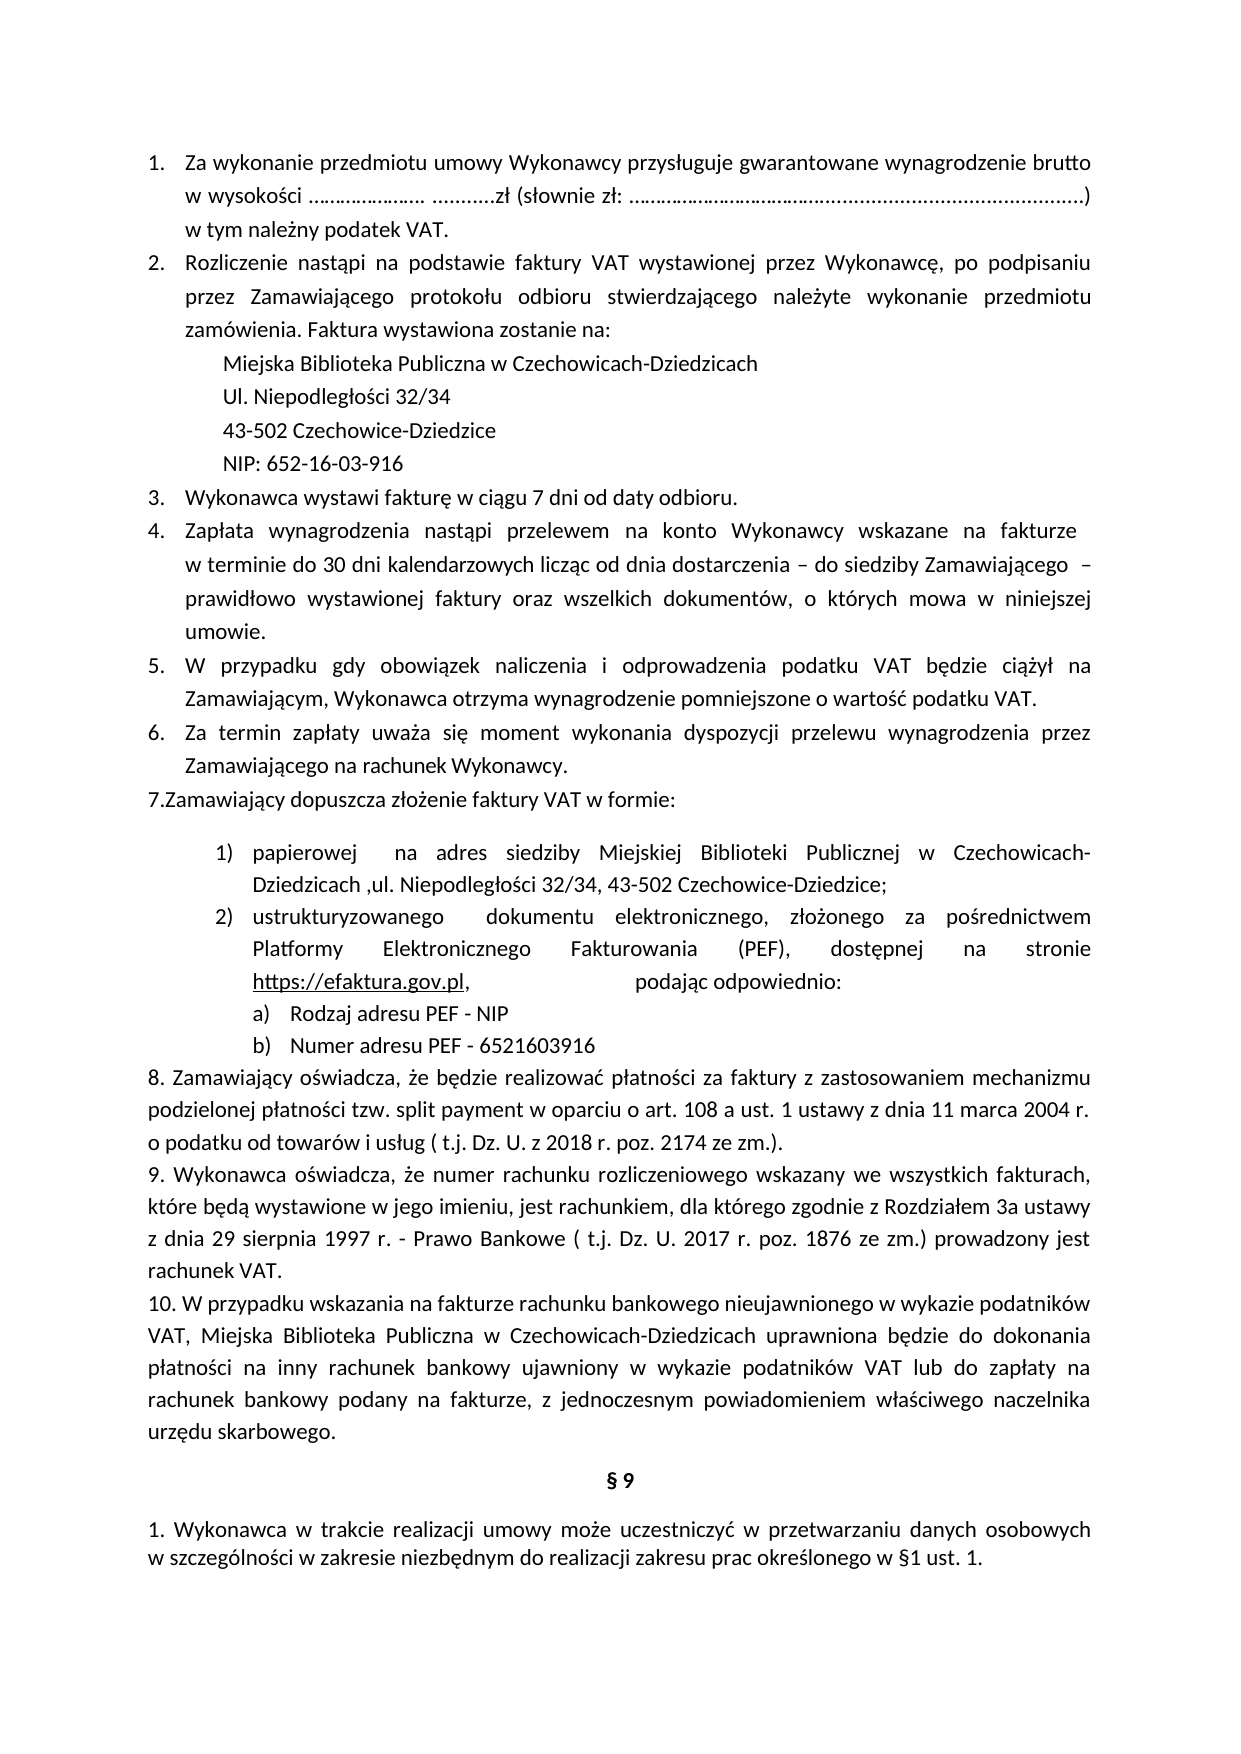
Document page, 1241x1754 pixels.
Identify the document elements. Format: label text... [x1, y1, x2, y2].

list 8. Zamawiający oświadcza, że będzie realizować płatności za faktury z zastosowaniem mechanizmu podzielonej płatności tzw. split payment w oparciu o art. 108 a ust. 1 ustawy z dnia 11 marca 2004 r. o podatku od towarów i usług ( t.j. Dz. U. z 2018 r. poz. 2174 ze zm.). [148, 1063, 1092, 1156]
text 1. Wykonawca w trakcie realizacji umowy może uczestniczyć w przetwarzaniu danych osobowych w szczególności w zakresie niezbędnym do realizacji zakresu prac określonego w §1 ust. 1. [148, 1515, 1092, 1571]
text Ul. Niepodległości 32/34 [223, 382, 1092, 411]
list Za wykonanie przedmiotu umowy Wykonawcy przysługuje gwarantowane wynagrodzenie brutto w wysokości …………………. ...........zł (słownie zł: ………………………………..............................................) w tym należny podatek VAT. [148, 148, 1092, 243]
list Numer adresu PEF - 6521603916 [252, 1031, 1092, 1059]
text Miejska Biblioteka Publiczna w Czechowicach-Dziedzicach [223, 349, 1092, 377]
list Zapłata wynagrodzenia nastąpi przelewem na konto Wykonawcy wskazane na fakturze w terminie do 30 dni kalendarzowych licząc od dnia dostarczenia – do siedziby Zamawiającego – prawidłowo wystawionej faktury oraz wszelkich dokumentów, o których mowa w niniejszej umowie. [148, 517, 1092, 645]
list Rozliczenie nastąpi na podstawie faktury VAT wystawionej przez Wykonawcę, po podpisaniu przez Zamawiającego protokołu odbioru stwierdzającego należyte wykonanie przedmiotu zamówienia. Faktura wystawiona zostanie na: [148, 248, 1092, 343]
list ustrukturyzowanego dokumentu elektronicznego, złożonego za pośrednictwem Platformy Elektronicznego Fakturowania (PEF), dostępnej na stronie https://efaktura.gov.pl, podając odpowiednio: [215, 902, 1092, 995]
list 10. W przypadku wskazania na fakturze rachunku bankowego nieujawnionego w wykazie podatników VAT, Miejska Biblioteka Publiczna w Czechowicach-Dziedzicach uprawniona będzie do dokonania płatności na inny rachunek bankowy ujawniony w wykazie podatników VAT lub do zapłaty na rachunek bankowy podany na fakturze, z jednoczesnym powiadomieniem właściwego naczelnika urzędu skarbowego. [148, 1289, 1092, 1445]
list Za termin zapłaty uważa się moment wykonania dyspozycji przelewu wynagrodzenia przez Zamawiającego na rachunek Wykonawcy. [148, 718, 1092, 779]
list 9. Wykonawca oświadcza, że numer rachunku rozliczeniowego wskazany we wszystkich fakturach, które będą wystawione w jego imieniu, jest rachunkiem, dla którego zgodnie z Rozdziałem 3a ustawy z dnia 29 sierpnia 1997 r. - Prawo Bankowe ( t.j. Dz. U. 2017 r. poz. 1876 ze zm.) prowadzony jest rachunek VAT. [148, 1160, 1092, 1284]
list papierowej na adres siedziby Miejskiej Biblioteki Publicznej w Czechowicach-Dziedzicach ,ul. Niepodległości 32/34, 43-502 Czechowice-Dziedzice; [215, 838, 1092, 898]
text § 9 [148, 1466, 1092, 1494]
list W przypadku gdy obowiązek naliczenia i odprowadzenia podatku VAT będzie ciążył na Zamawiającym, Wykonawca otrzyma wynagrodzenie pomniejszone o wartość podatku VAT. [148, 651, 1092, 712]
text 7.Zamawiający dopuszcza złożenie faktury VAT w formie: [148, 785, 1092, 813]
list Rodzaj adresu PEF - NIP [252, 999, 1092, 1027]
text NIP: 652-16-03-916 [223, 449, 1092, 478]
text 43-502 Czechowice-Dziedzice [223, 416, 1092, 444]
list Wykonawca wystawi fakturę w ciągu 7 dni od daty odbioru. [148, 483, 1092, 511]
